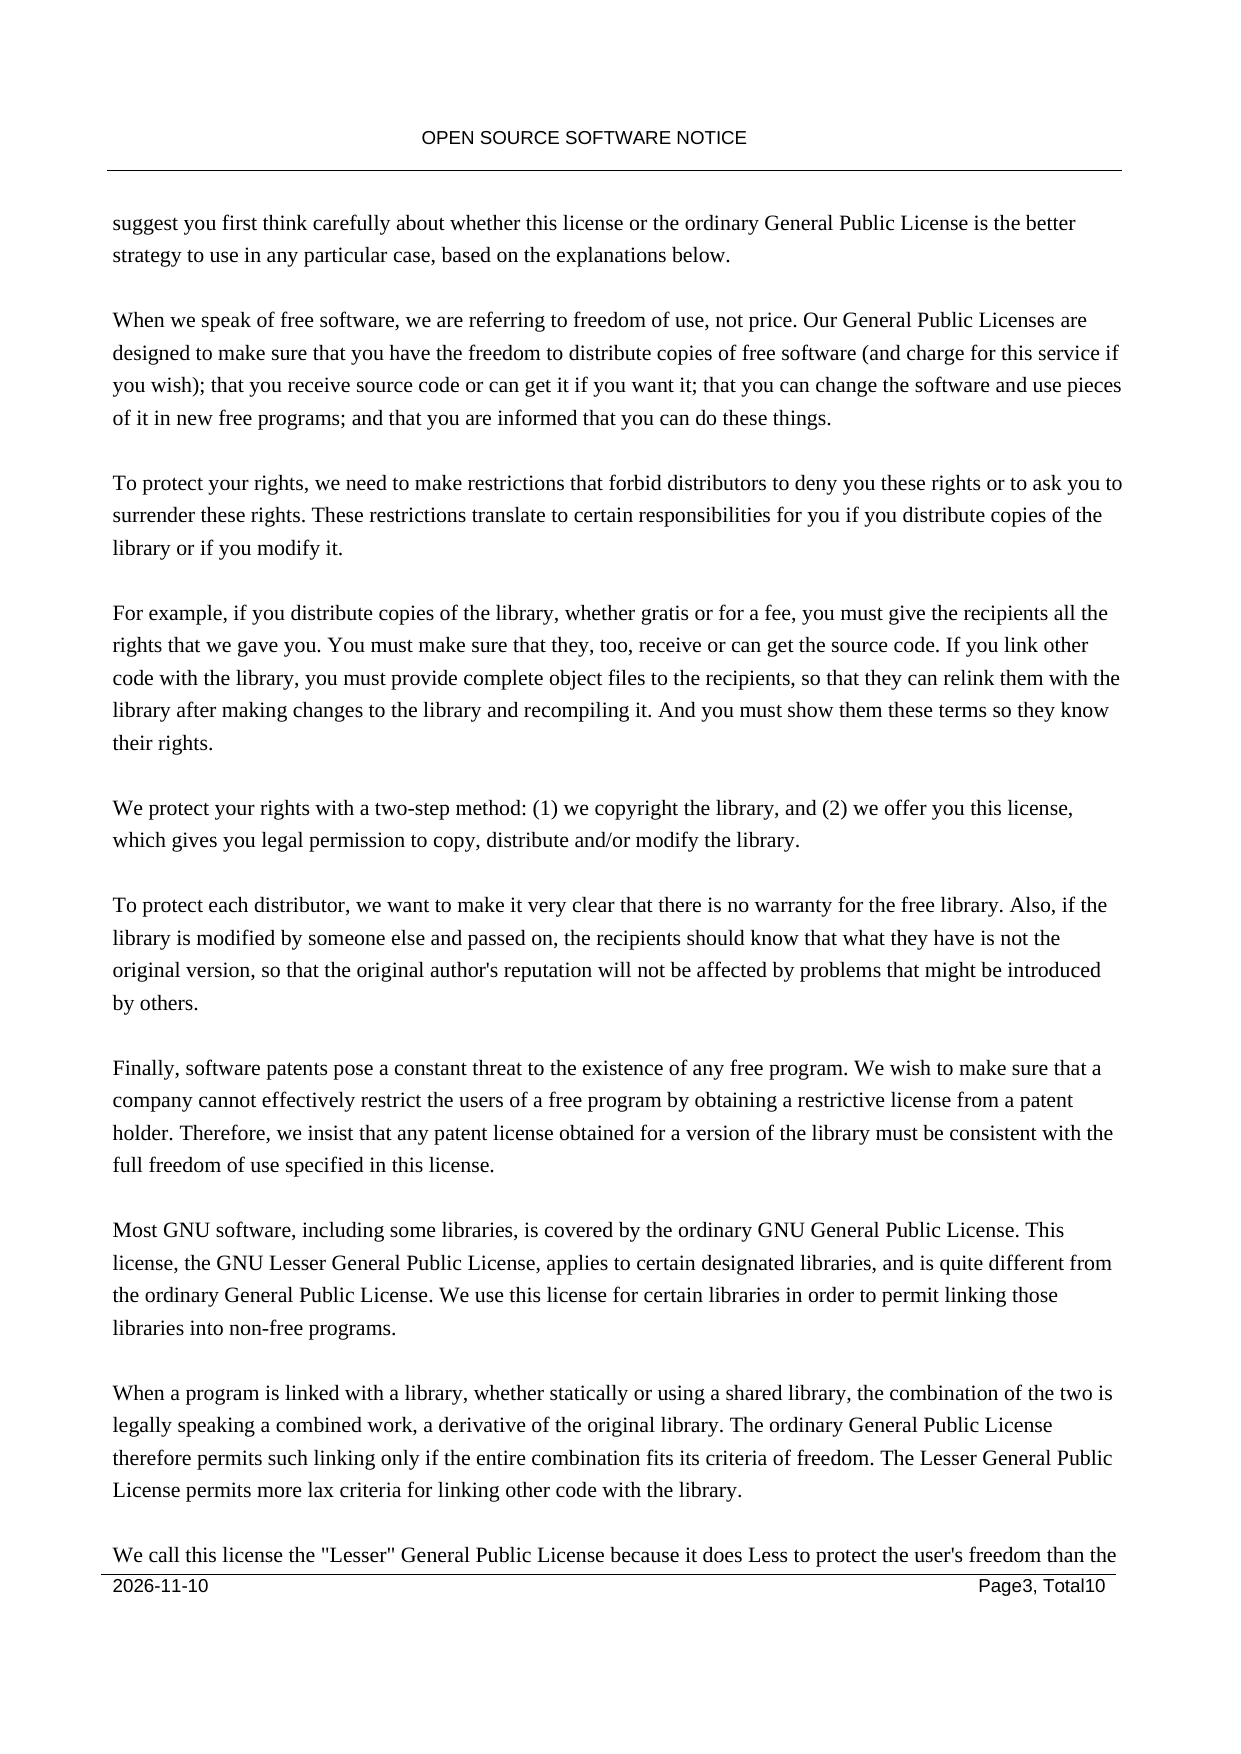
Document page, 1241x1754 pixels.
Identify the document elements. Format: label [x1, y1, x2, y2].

text [112, 206, 1128, 1571]
